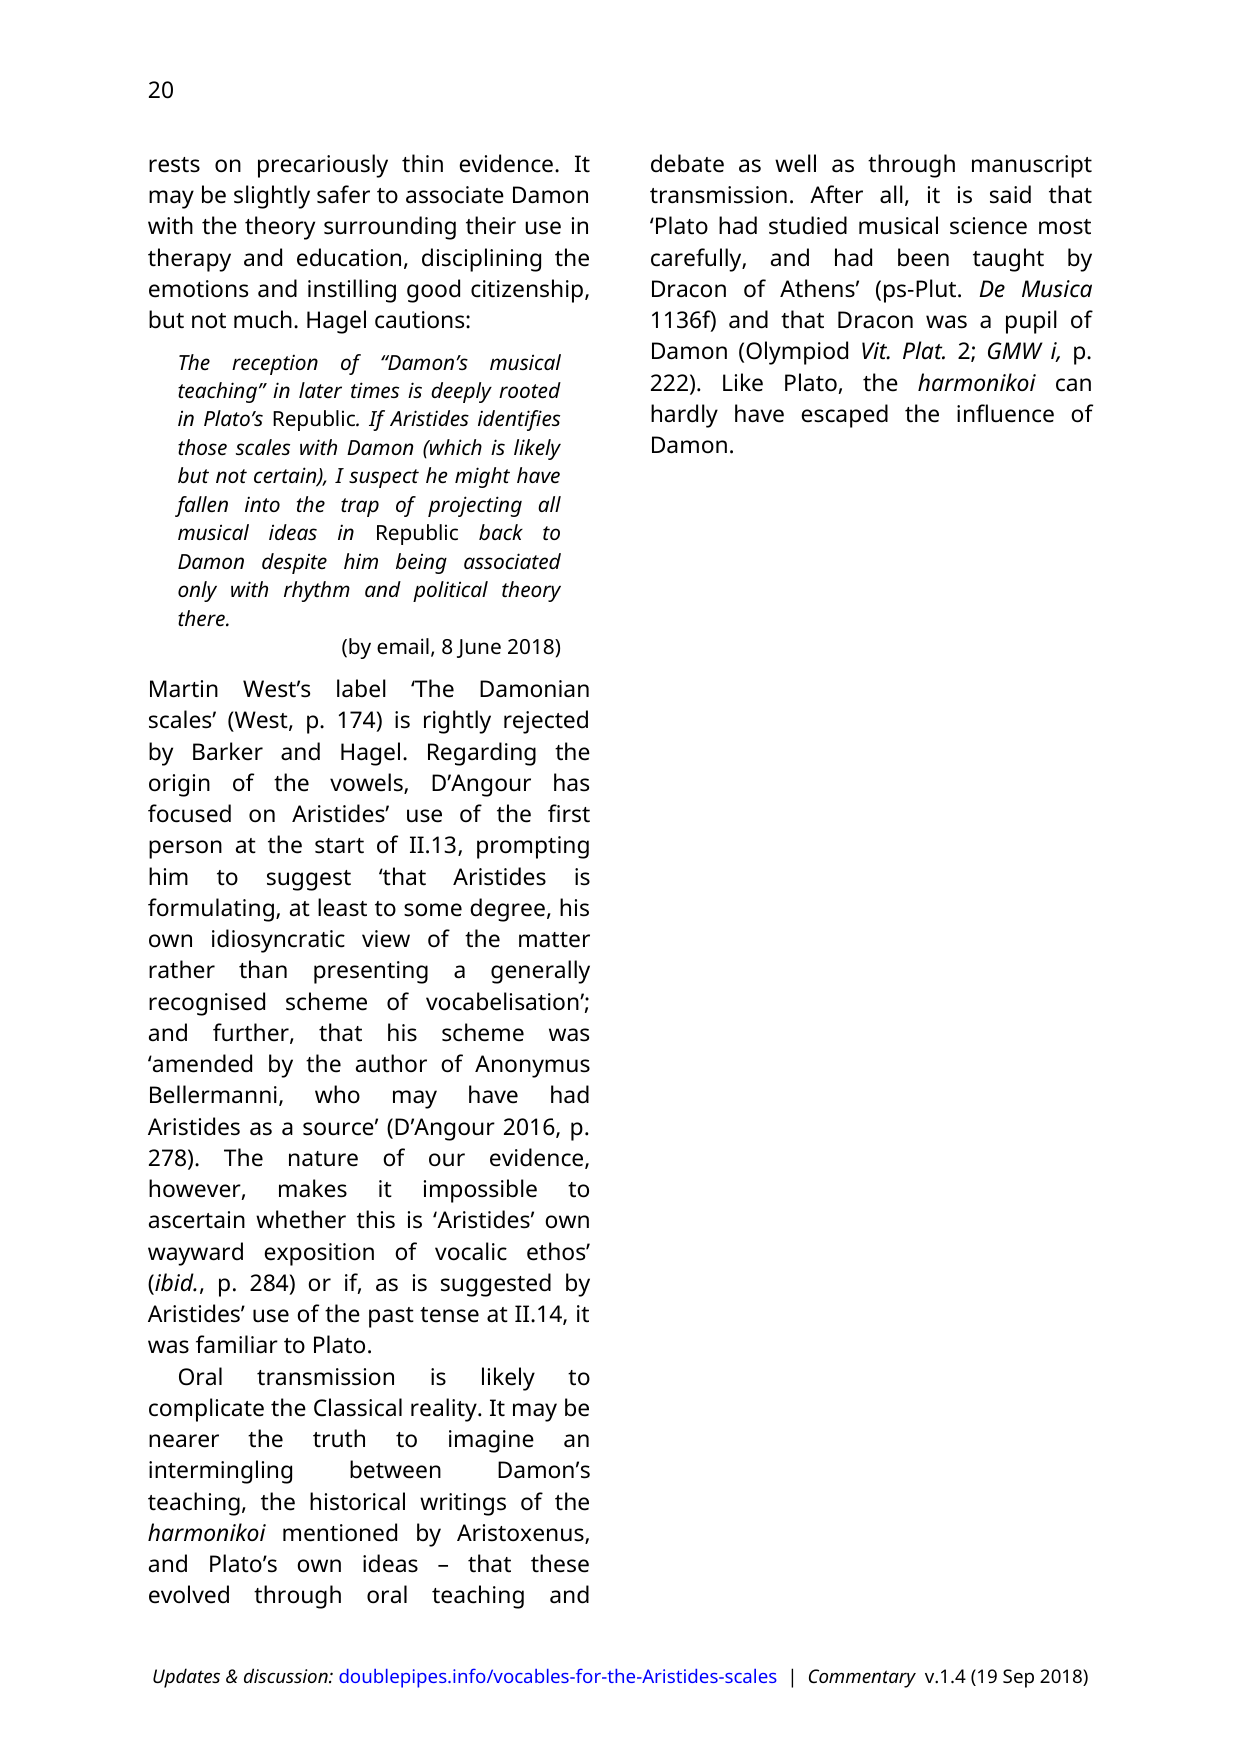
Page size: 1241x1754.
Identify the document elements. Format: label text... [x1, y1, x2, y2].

text (by email, 8 June 2018) [177, 632, 561, 661]
text Oral transmission is likely to complicate the Classical reality. It may be nearer the truth to imagine an intermingling between Damon’s teaching, the historical writings of the harmonikoi mentioned by Aristoxenus, and Plato’s own ideas – that these evolved through oral teaching and debate as well as through manuscript transmission. After all, it is said that ‘Plato had studied musical science most carefully, and had been taught by Dracon of Athens’ (ps-Plut. De Musica 1136f) and that Dracon was a pupil of Damon (Olympiod Vit. Plat. 2; GMW i, p. 222). Like Plato, the harmonikoi can hardly have escaped the influence of Damon. [649, 148, 1092, 460]
text The reception of “Damon’s musical teaching” in later times is deeply rooted in Plato’s Republic. If Aristides identifies those scales with Damon (which is likely but not certain), I suspect he might have fallen into the trap of projecting all musical ideas in Republic back to Damon despite him being associated only with rhythm and political theory there. [177, 348, 561, 632]
text Martin West’s label ‘The Damonian scales’ (West, p. 174) is rightly rejected by Barker and Hagel. Regarding the origin of the vowels, D’Angour has focused on Aristides’ use of the first person at the start of II.13, prompting him to suggest ‘that Aristides is formulating, at least to some degree, his own idiosyncratic view of the matter rather than presenting a generally recognised scheme of vocabelisation’; and further, that his scheme was ‘amended by the author of Anonymus Bellermanni, who may have had Aristides as a source’ (D’Angour 2016, p. 278). The nature of our evidence, however, makes it impossible to ascertain whether this is ‘Aristides’ own wayward exposition of vocalic ethos’ (ibid., p. 284) or if, as is suggested by Aristides’ use of the past tense at II.14, it was familiar to Plato. [148, 673, 591, 1361]
text Oral transmission is likely to complicate the Classical reality. It may be nearer the truth to imagine an intermingling between Damon’s teaching, the historical writings of the harmonikoi mentioned by Aristoxenus, and Plato’s own ideas – that these evolved through oral teaching and debate as well as through manuscript transmission. After all, it is said that ‘Plato had studied musical science most carefully, and had been taught by Dracon of Athens’ (ps-Plut. De Musica 1136f) and that Dracon was a pupil of Damon (Olympiod Vit. Plat. 2; GMW i, p. 222). Like Plato, the harmonikoi can hardly have escaped the influence of Damon. [148, 1361, 591, 1611]
